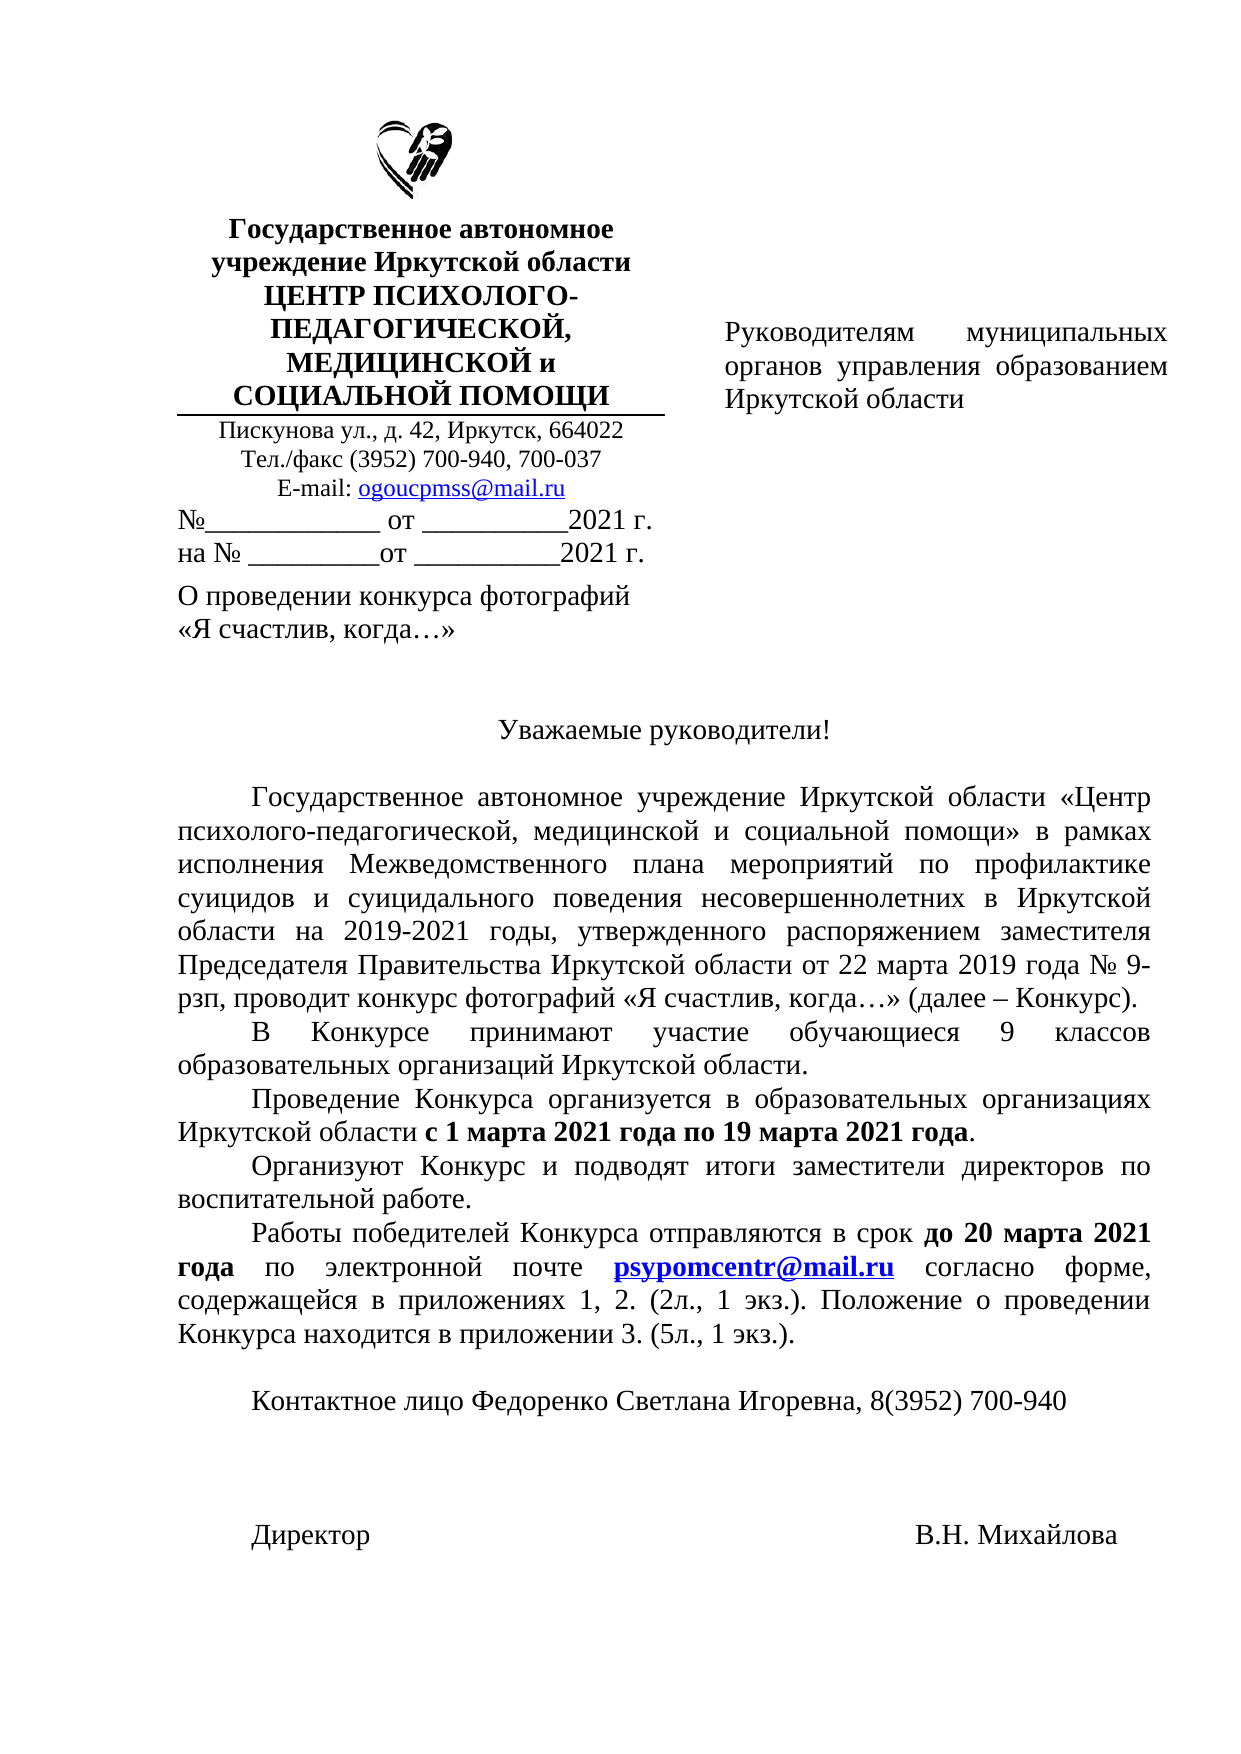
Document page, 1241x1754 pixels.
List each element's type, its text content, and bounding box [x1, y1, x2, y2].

text Организуют Конкурс и подводят итоги заместители директоров по воспитательной работе. [177, 1148, 1152, 1215]
text Государственное автономное учреждение Иркутской области «Центр психолого-педагогической, медицинской и социальной помощи» в рамках исполнения Межведомственного плана мероприятий по профилактике суицидов и суицидального поведения несовершеннолетних в Иркутской области на 2019-2021 годы, утвержденного распоряжением заместителя Председателя Правительства Иркутской области от 22 марта 2019 года № 9-рзп, проводит конкурс фотографий «Я счастлив, когда…» (далее – Конкурс). [177, 779, 1152, 1014]
table_header Государственное автономное учреждение Иркутской области ЦЕНТР ПСИХОЛОГО- ПЕДАГОГИЧЕСКОЙ, МЕДИЦИНСКОЙ и СОЦИАЛЬНОЙ ПОМОЩИ Пискунова ул., д. 42, Иркутск, 664022 Тел./факс (3952) 700-940, 700-037 E-mail: ogoucpmss@mail.ru №____________ от __________2021 г. на № _________от __________2021 г. [166, 198, 676, 578]
text Контактное лицо Федоренко Светлана Игоревна, 8(3952) 700-940 [177, 1383, 1152, 1416]
text В Конкурсе принимают участие обучающиеся 9 классов образовательных организаций Иркутской области. [177, 1014, 1152, 1081]
text О проведении конкурса фотографий [177, 578, 1152, 611]
text «Я счастлив, когда…» [177, 611, 1152, 645]
text Работы победителей Конкурса отправляются в срок до 20 марта 2021 года по электронной почте psyрomcentr@mail.ru согласно форме, содержащейся в приложениях 1, 2. (2л., 1 экз.). Положение о проведении Конкурса находится в приложении 3. (5л., 1 экз.). [177, 1215, 1152, 1349]
text Директор В.Н. Михайлова [177, 1517, 1152, 1551]
picture [371, 118, 456, 199]
text Уважаемые руководители! [177, 712, 1152, 746]
text Проведение Конкурса организуется в образовательных организациях Иркутской области с 1 марта 2021 года по 19 марта 2021 года. [177, 1081, 1152, 1148]
